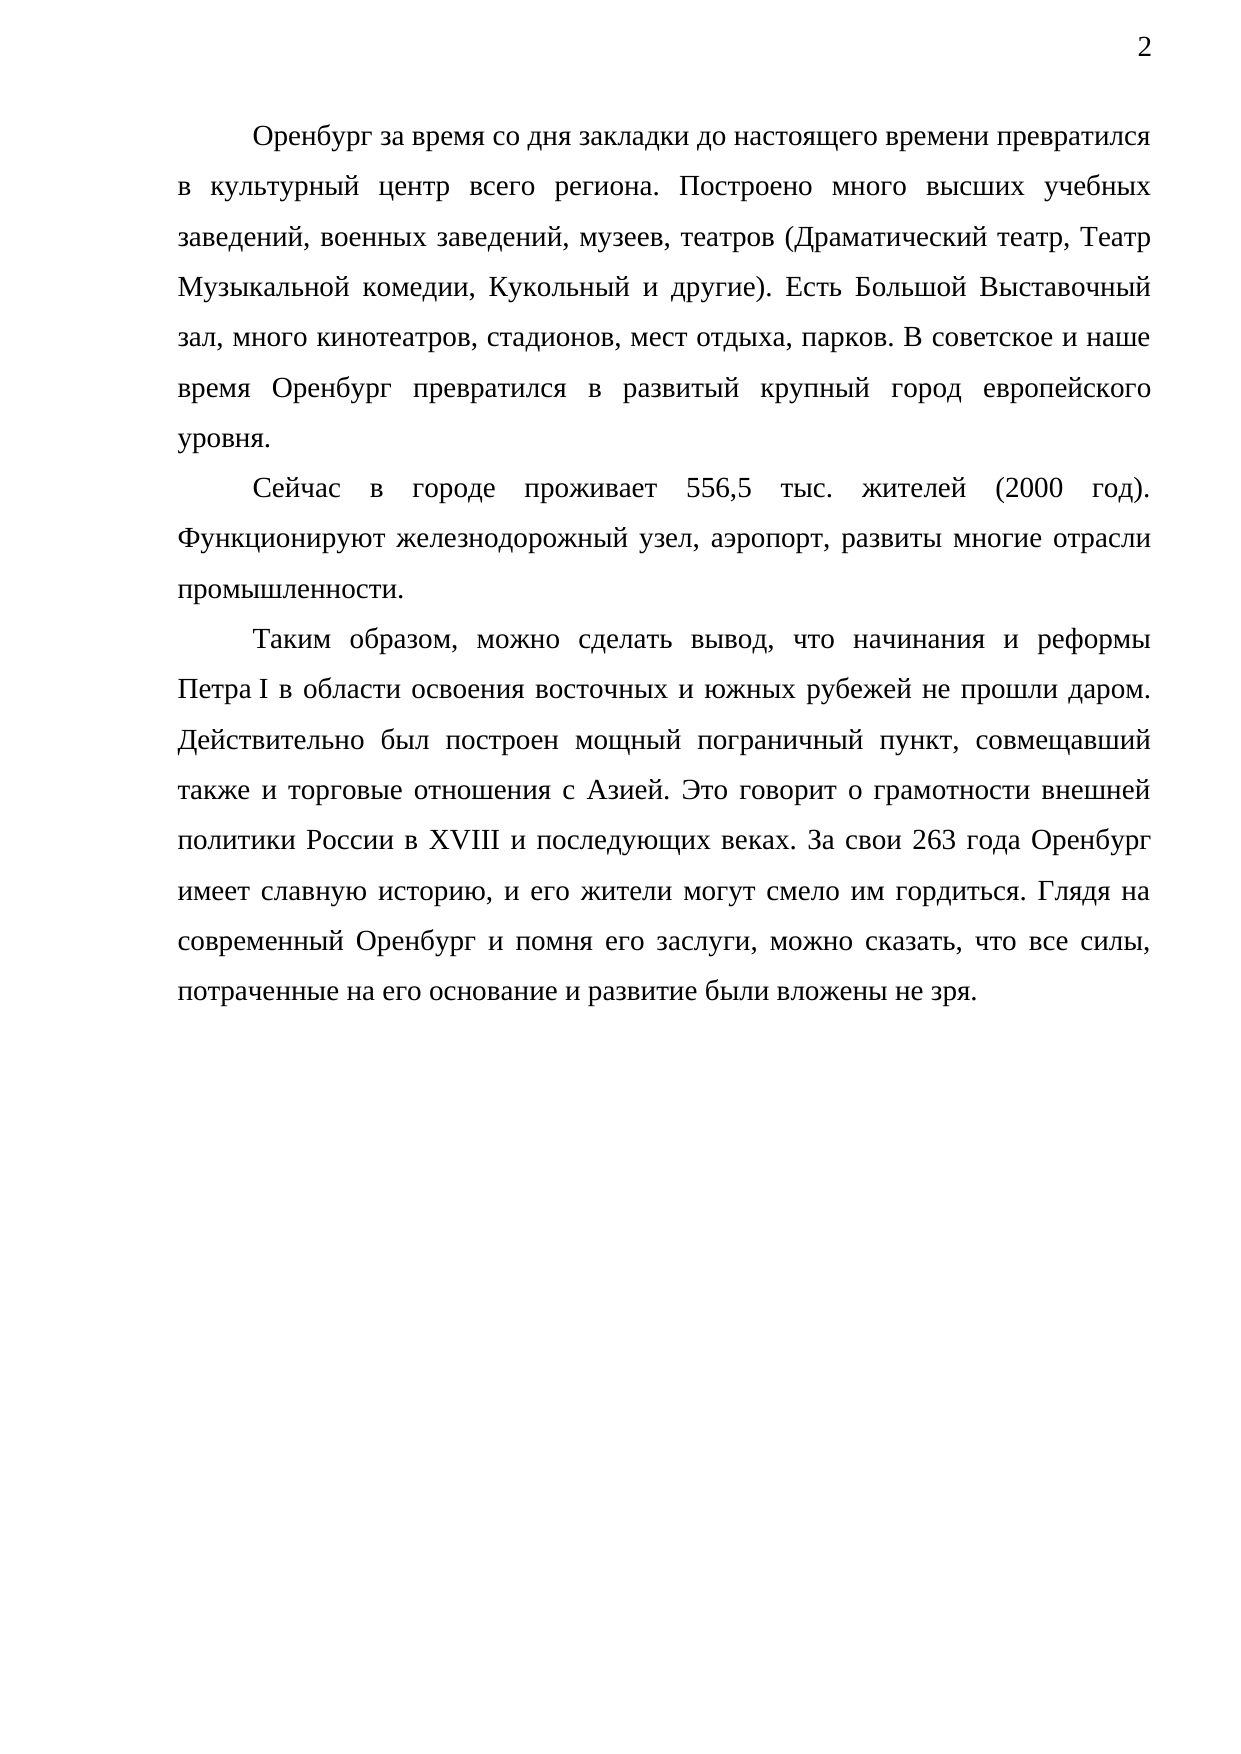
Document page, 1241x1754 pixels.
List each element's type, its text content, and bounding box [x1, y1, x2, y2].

text Таким образом, можно сделать вывод, что начинания и реформы Петра I в области освоения восточных и южных рубежей не прошли даром. Действительно был построен мощный пограничный пункт, совмещавший также и торговые отношения с Азией. Это говорит о грамотности внешней политики России в XVIII и последующих веках. За свои 263 года Оренбург имеет славную историю, и его жители могут смело им гордиться. Глядя на современный Оренбург и помня его заслуги, можно сказать, что все силы, потраченные на его основание и развитие были вложены не зря. [177, 621, 1152, 1007]
text Сейчас в городе проживает 556,5 тыс. жителей (2000 год). Функционируют железнодорожный узел, аэропорт, развиты многие отрасли промышленности. [177, 470, 1152, 604]
text Оренбург за время со дня закладки до настоящего времени превратился в культурный центр всего региона. Построено много высших учебных заведений, военных заведений, музеев, театров (Драматический театр, Театр Музыкальной комедии, Кукольный и другие). Есть Большой Выставочный зал, много кинотеатров, стадионов, мест отдыха, парков. В советское и наше время Оренбург превратился в развитый крупный город европейского уровня. [177, 118, 1152, 453]
